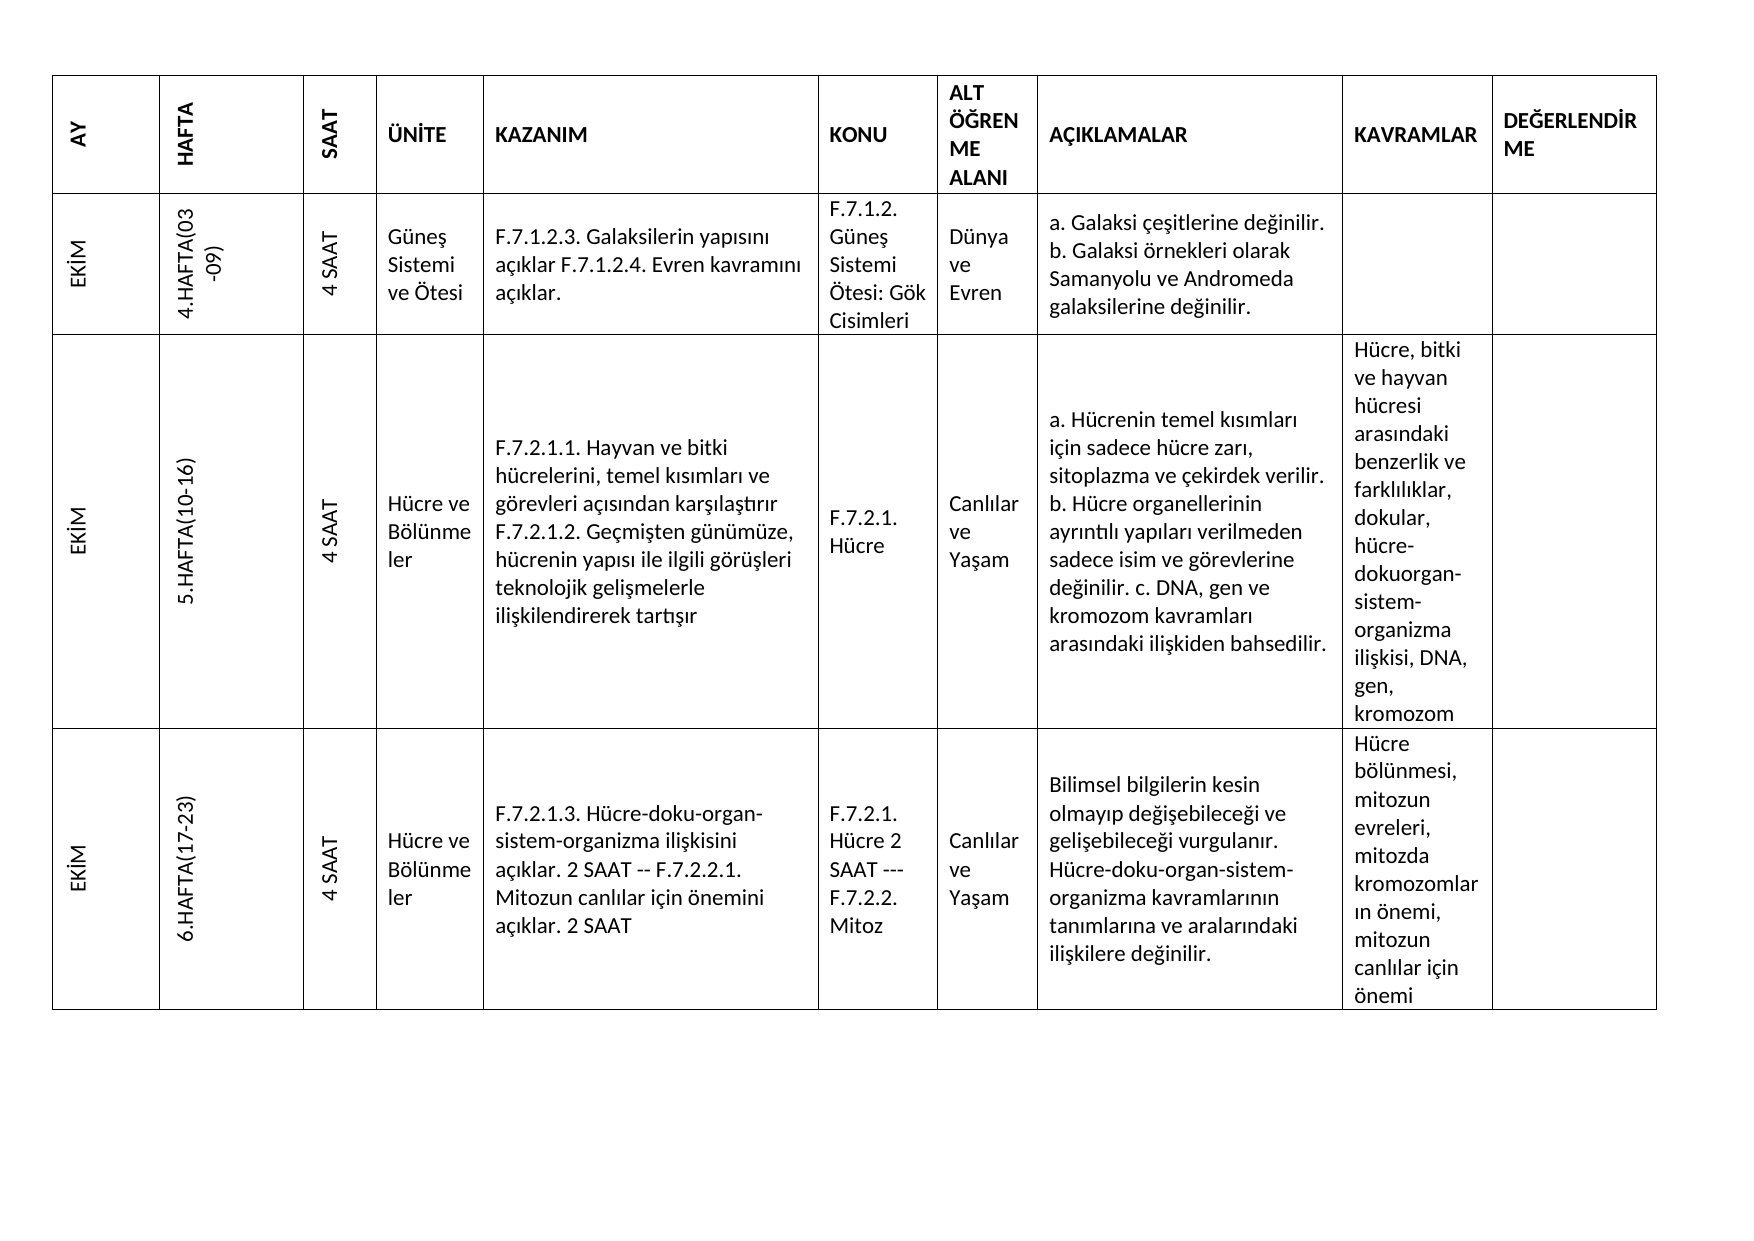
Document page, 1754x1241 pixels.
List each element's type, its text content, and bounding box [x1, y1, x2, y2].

table_header KAVRAMLAR [1343, 76, 1492, 193]
table_cell 4 SAAT [304, 335, 376, 728]
table_cell Güneş Sistemi ve Ötesi [377, 194, 483, 334]
table_cell a. Hücrenin temel kısımları için sadece hücre zarı, sitoplazma ve çekirdek verilir. b. Hücre organellerinin ayrıntılı yapıları verilmeden sadece isim ve görevlerine değinilir. c. DNA, gen ve kromozom kavramları arasındaki ilişkiden bahsedilir. [1038, 335, 1342, 728]
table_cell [819, 194, 937, 334]
table_cell F.7.2.1.3. Hücre-doku-organ-sistem-organizma ilişkisini açıklar. 2 SAAT -- F.7.2.2.1. Mitozun canlılar için önemini açıklar. 2 SAAT [484, 729, 818, 1009]
table_header SAAT [304, 76, 376, 193]
table_cell 4.HAFTA(03-09) [160, 194, 303, 334]
table_cell a. Galaksi çeşitlerine değinilir. b. Galaksi örnekleri olarak Samanyolu ve Andromeda galaksilerine değinilir. [1038, 194, 1342, 334]
table_header DEĞERLENDİRME [1493, 76, 1656, 193]
table_cell Hücre, bitki ve hayvan hücresi arasındaki benzerlik ve farklılıklar, dokular, hücre-dokuorgan-sistem-organizma ilişkisi, DNA, gen, kromozom [1343, 335, 1492, 728]
table_cell Canlılar ve Yaşam [938, 729, 1037, 1009]
table_cell Canlılar ve Yaşam [938, 335, 1037, 728]
table_header AY [53, 76, 159, 193]
table_cell Hücre bölünmesi, mitozun evreleri, mitozda kromozomların önemi, mitozun canlılar için önemi [1343, 729, 1492, 1009]
table_cell F.7.2.1. Hücre [819, 335, 937, 728]
table_cell EKİM [53, 729, 159, 1009]
table_cell Hücre ve Bölünmeler [377, 729, 483, 1009]
table_cell F.7.2.1.1. Hayvan ve bitki hücrelerini, temel kısımları ve görevleri açısından karşılaştırır F.7.2.1.2. Geçmişten günümüze, hücrenin yapısı ile ilgili görüşleri teknolojik gelişmelerle ilişkilendirerek tartışır [484, 335, 818, 728]
table_header ALT ÖĞRENME ALANI [938, 76, 1037, 193]
table_cell 4 SAAT [304, 729, 376, 1009]
table_cell 5.HAFTA(10-16) [160, 335, 303, 728]
table_cell [1493, 729, 1656, 1009]
table_cell Dünya ve Evren [938, 194, 1037, 334]
table_cell 4 SAAT [304, 194, 376, 334]
table_cell Hücre ve Bölünmeler [377, 335, 483, 728]
table_header ÜNİTE [377, 76, 483, 193]
table_cell [1493, 335, 1656, 728]
table_cell F.7.1.2.3. Galaksilerin yapısını açıklar F.7.1.2.4. Evren kavramını açıklar. [484, 194, 818, 334]
table_cell [1343, 194, 1492, 334]
table_header HAFTA [160, 76, 303, 193]
table_cell Bilimsel bilgilerin kesin olmayıp değişebileceği ve gelişebileceği vurgulanır. Hücre-doku-organ-sistem-organizma kavramlarının tanımlarına ve aralarındaki ilişkilere değinilir. [1038, 729, 1342, 1009]
table_header AÇIKLAMALAR [1038, 76, 1342, 193]
table_cell F.7.2.1. Hücre 2 SAAT --- F.7.2.2. Mitoz [819, 729, 937, 1009]
table_header KONU [819, 76, 937, 193]
table_cell [1493, 194, 1656, 334]
table_cell EKİM [53, 194, 159, 334]
table_cell 6.HAFTA(17-23) [160, 729, 303, 1009]
table_header KAZANIM [484, 76, 818, 193]
table_cell EKİM [53, 335, 159, 728]
